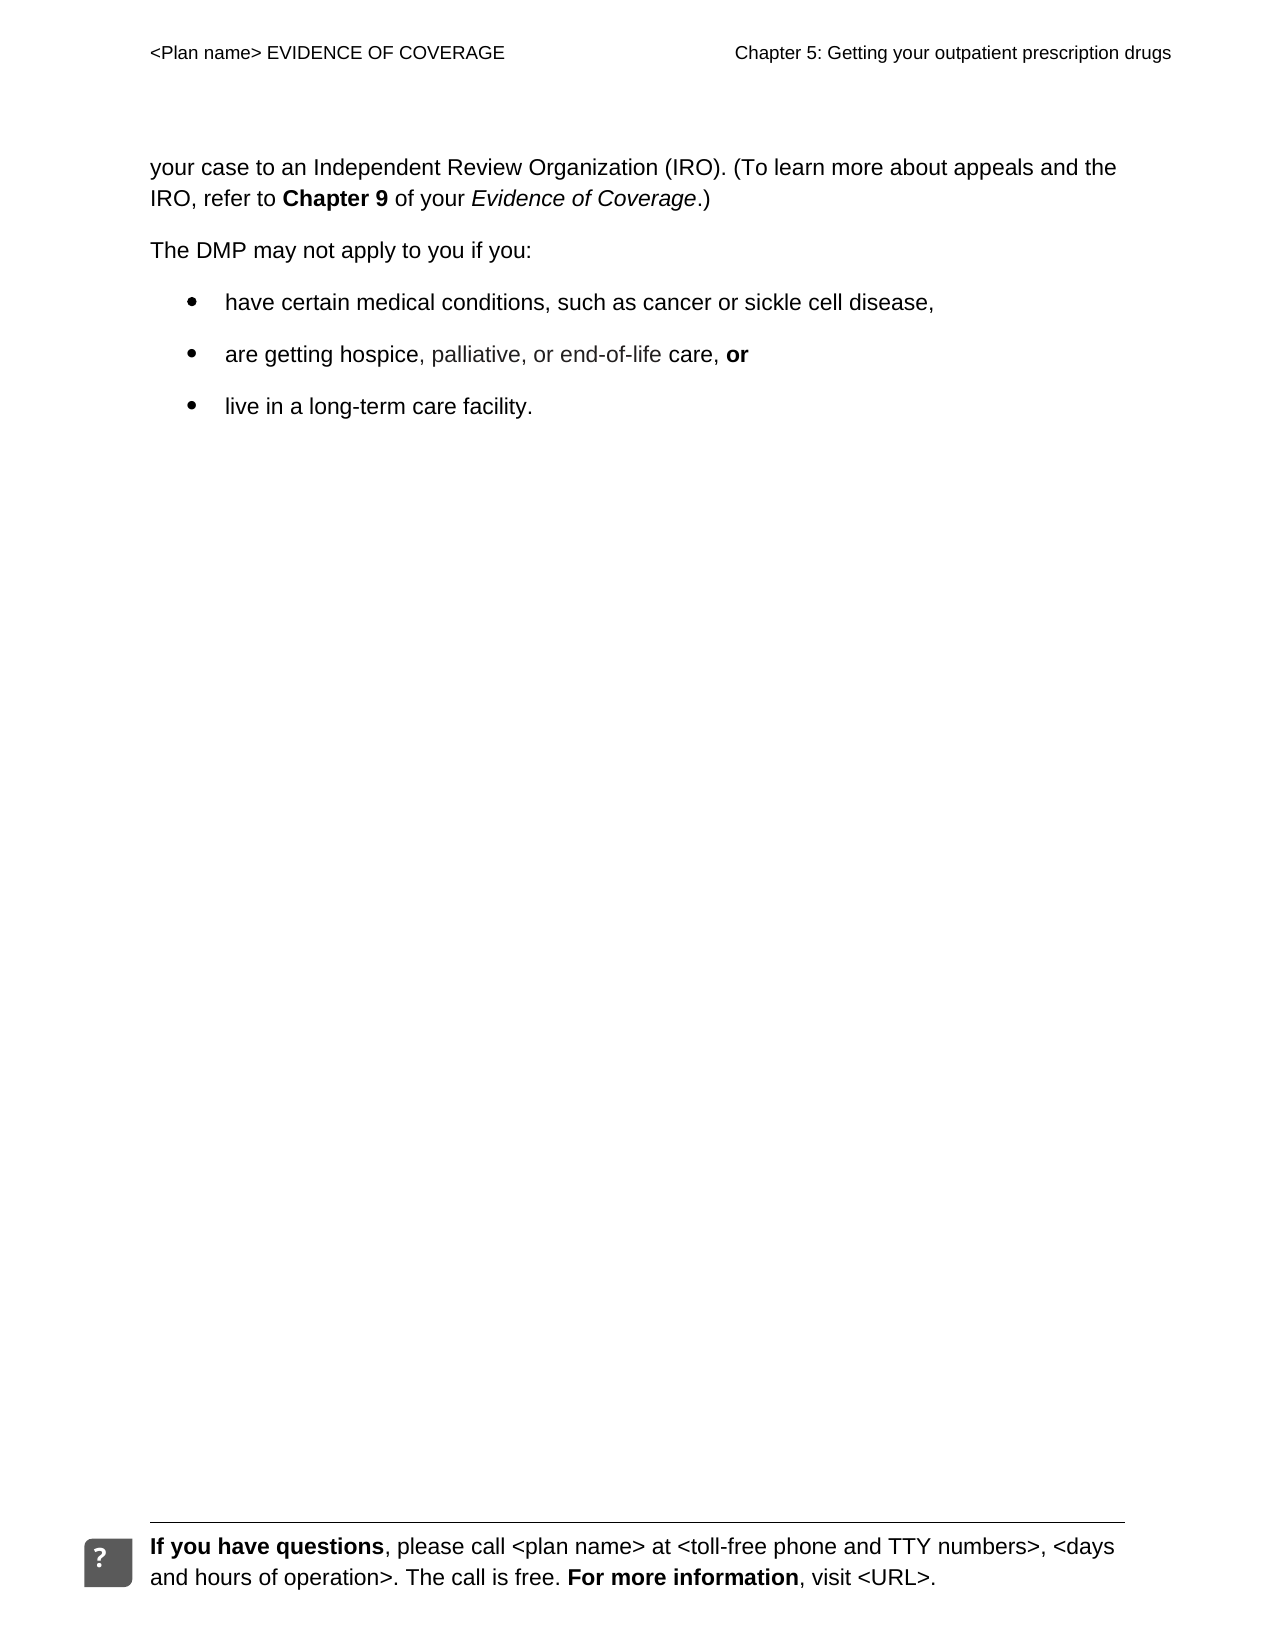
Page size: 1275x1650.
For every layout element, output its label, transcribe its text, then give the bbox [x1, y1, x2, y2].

list live in a long-term care facility. [187, 389, 1125, 421]
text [150, 150, 1125, 212]
list have certain medical conditions, such as cancer or sickle cell disease, [187, 285, 1125, 317]
list are getting hospice, palliative, or end-of-life care, or [187, 337, 1125, 369]
text The DMP may not apply to you if you: [150, 233, 1125, 264]
